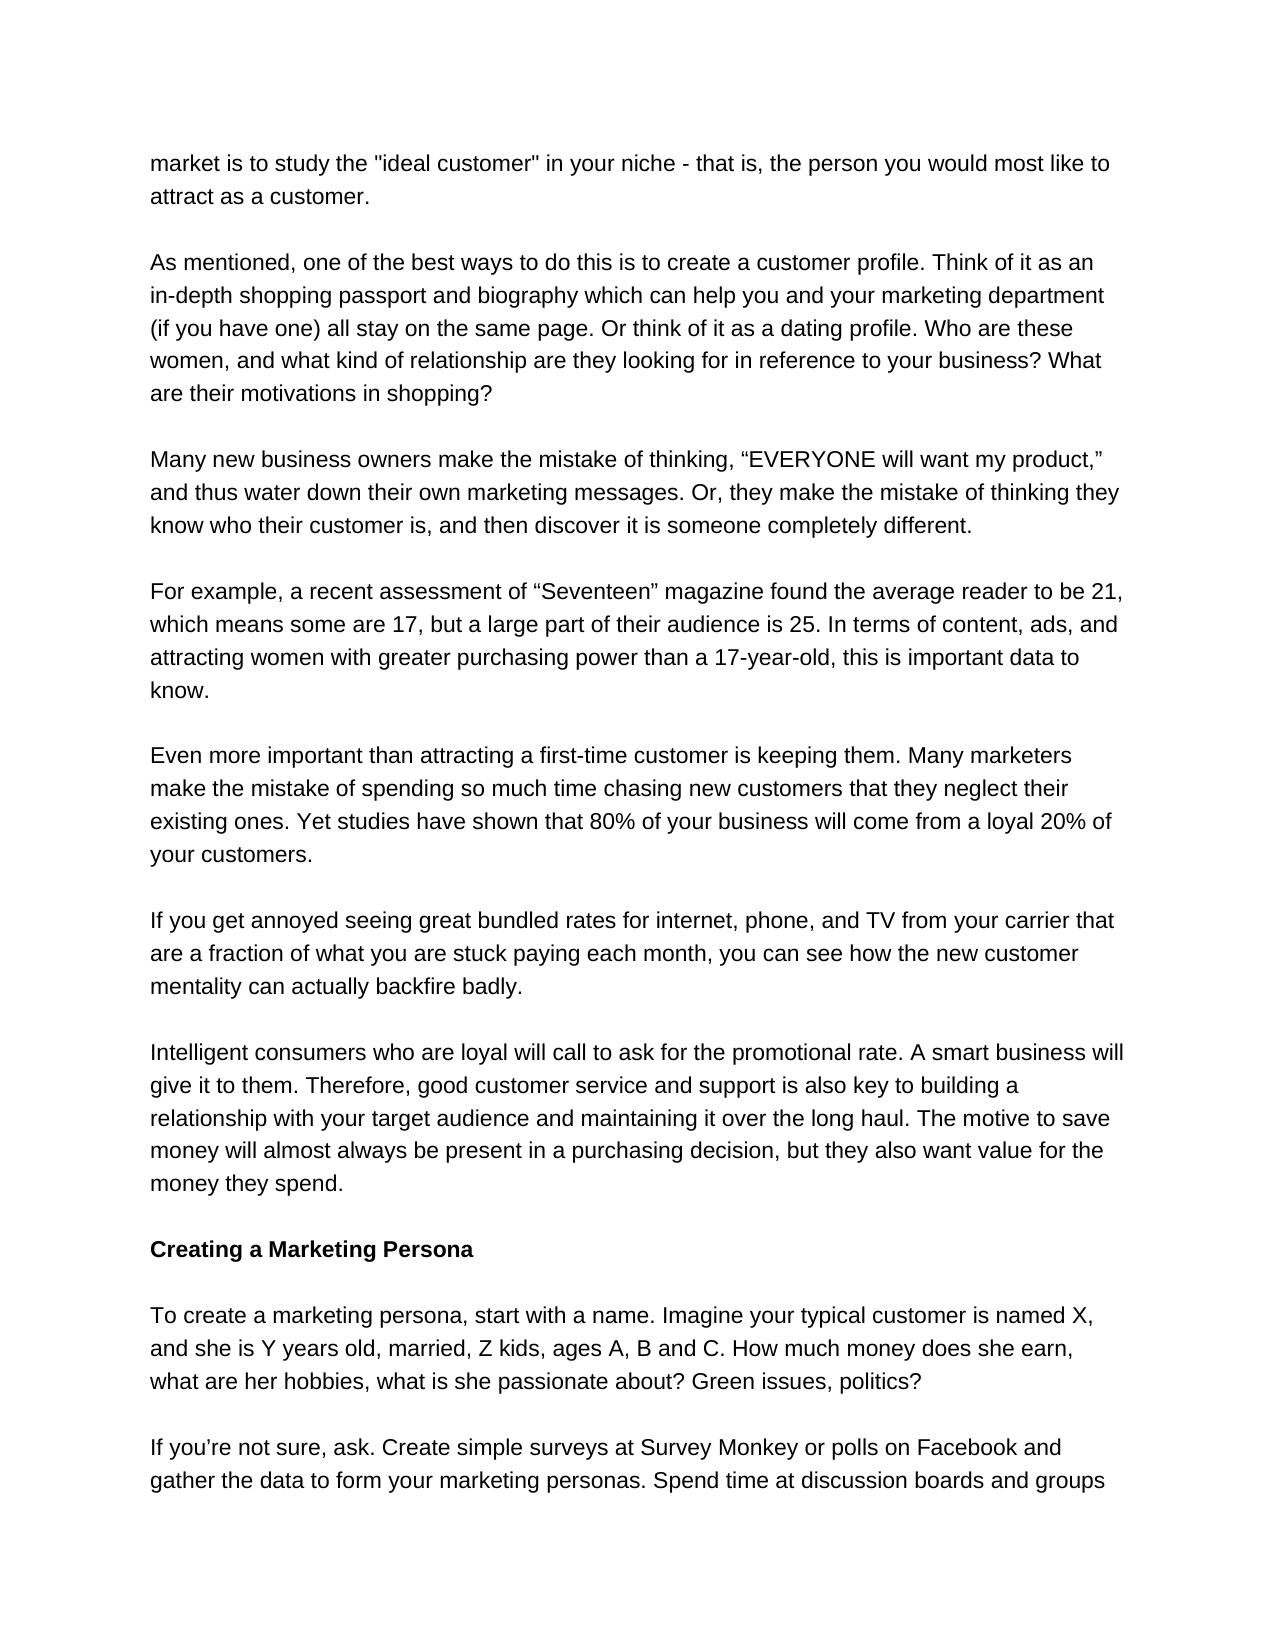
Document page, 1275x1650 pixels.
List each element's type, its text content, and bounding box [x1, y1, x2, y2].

text Intelligent consumers who are loyal will call to ask for the promotional rate. A smart business will give it to them. Therefore, good customer service and support is also key to building a relationship with your target audience and maintaining it over the long haul. The motive to save money will almost always be present in a purchasing decision, but they also want value for the money they spend. [150, 1039, 1125, 1197]
text If you get annoyed seeing great bundled rates for internet, phone, and TV from your carrier that are a fraction of what you are stuck paying each month, you can see how the new customer mentality can actually backfire badly. [150, 907, 1125, 999]
text As mentioned, one of the best ways to do this is to create a customer profile. Think of it as an in-depth shopping passport and biography which can help you and your marketing department (if you have one) all stay on the same page. Or think of it as a dating profile. Who are these women, and what kind of relationship are they looking for in reference to your business? What are their motivations in shopping? [150, 249, 1125, 407]
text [150, 1434, 1125, 1493]
text To create a marketing persona, start with a name. Imagine your typical customer is named X, and she is Y years old, married, Z kids, ages A, B and C. How much money does she earn, what are her hobbies, what is she passionate about? Green issues, politics? [150, 1302, 1125, 1394]
text Even more important than attracting a first-time customer is keeping them. Many marketers make the mistake of spending so much time chasing new customers that they neglect their existing ones. Yet studies have shown that 80% of your business will come from a loyal 20% of your customers. [150, 742, 1125, 868]
text Creating a Marketing Persona [150, 1236, 1125, 1263]
text For example, a recent assessment of “Seventeen” magazine found the average reader to be 21, which means some are 17, but a large part of their audience is 25. In terms of content, ads, and attracting women with greater purchasing power than a 17-year-old, this is important data to know. [150, 578, 1125, 703]
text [150, 150, 1125, 209]
text Many new business owners make the mistake of thinking, “EVERYONE will want my product,” and thus water down their own marketing messages. Or, they make the mistake of thinking they know who their customer is, and then discover it is someone completely different. [150, 446, 1125, 538]
